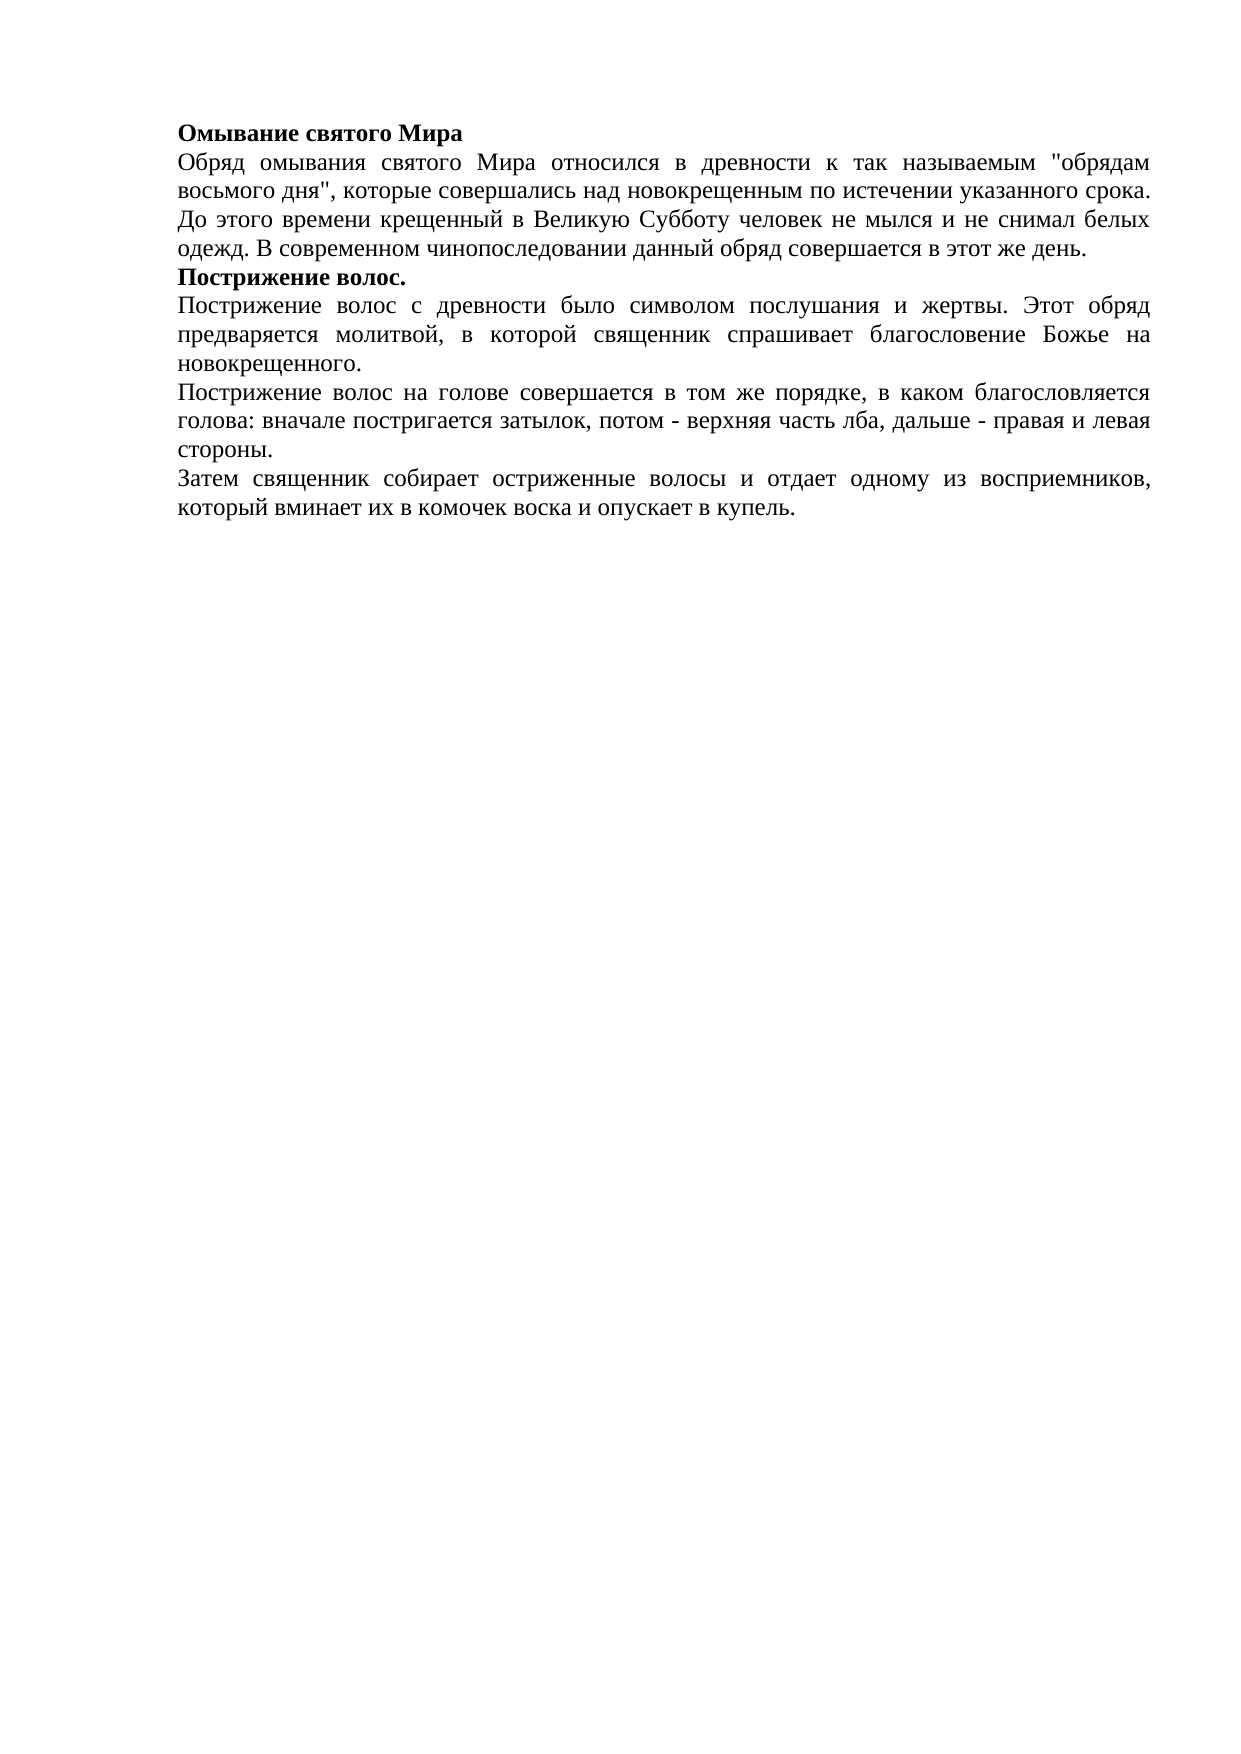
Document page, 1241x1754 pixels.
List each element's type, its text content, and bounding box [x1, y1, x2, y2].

text Обряд омывания святого Мира относился в древности к так называемым "обрядам восьмого дня", которые совершались над новокрещенным по истечении указанного срока. До этого времени крещенный в Великую Субботу человек не мылся и не снимал белых одежд. В современном чинопоследовании данный обряд совершается в этот же день. [177, 147, 1152, 262]
text Омывание святого Мира [177, 118, 1152, 147]
text Пострижение волос на голове совершается в том же порядке, в каком благословляется голова: вначале постригается затылок, потом - верхняя часть лба, дальше - правая и левая стороны. [177, 377, 1152, 463]
text Затем священник собирает остриженные волосы и отдает одному из восприемников, который вминает их в комочек воска и опускает в купель. [177, 463, 1152, 521]
text Пострижение волос с древности было символом послушания и жертвы. Этот обряд предваряется молитвой, в которой священник спрашивает благословение Божье на новокрещенного. [177, 291, 1152, 377]
text Пострижение волос. [177, 262, 1152, 291]
